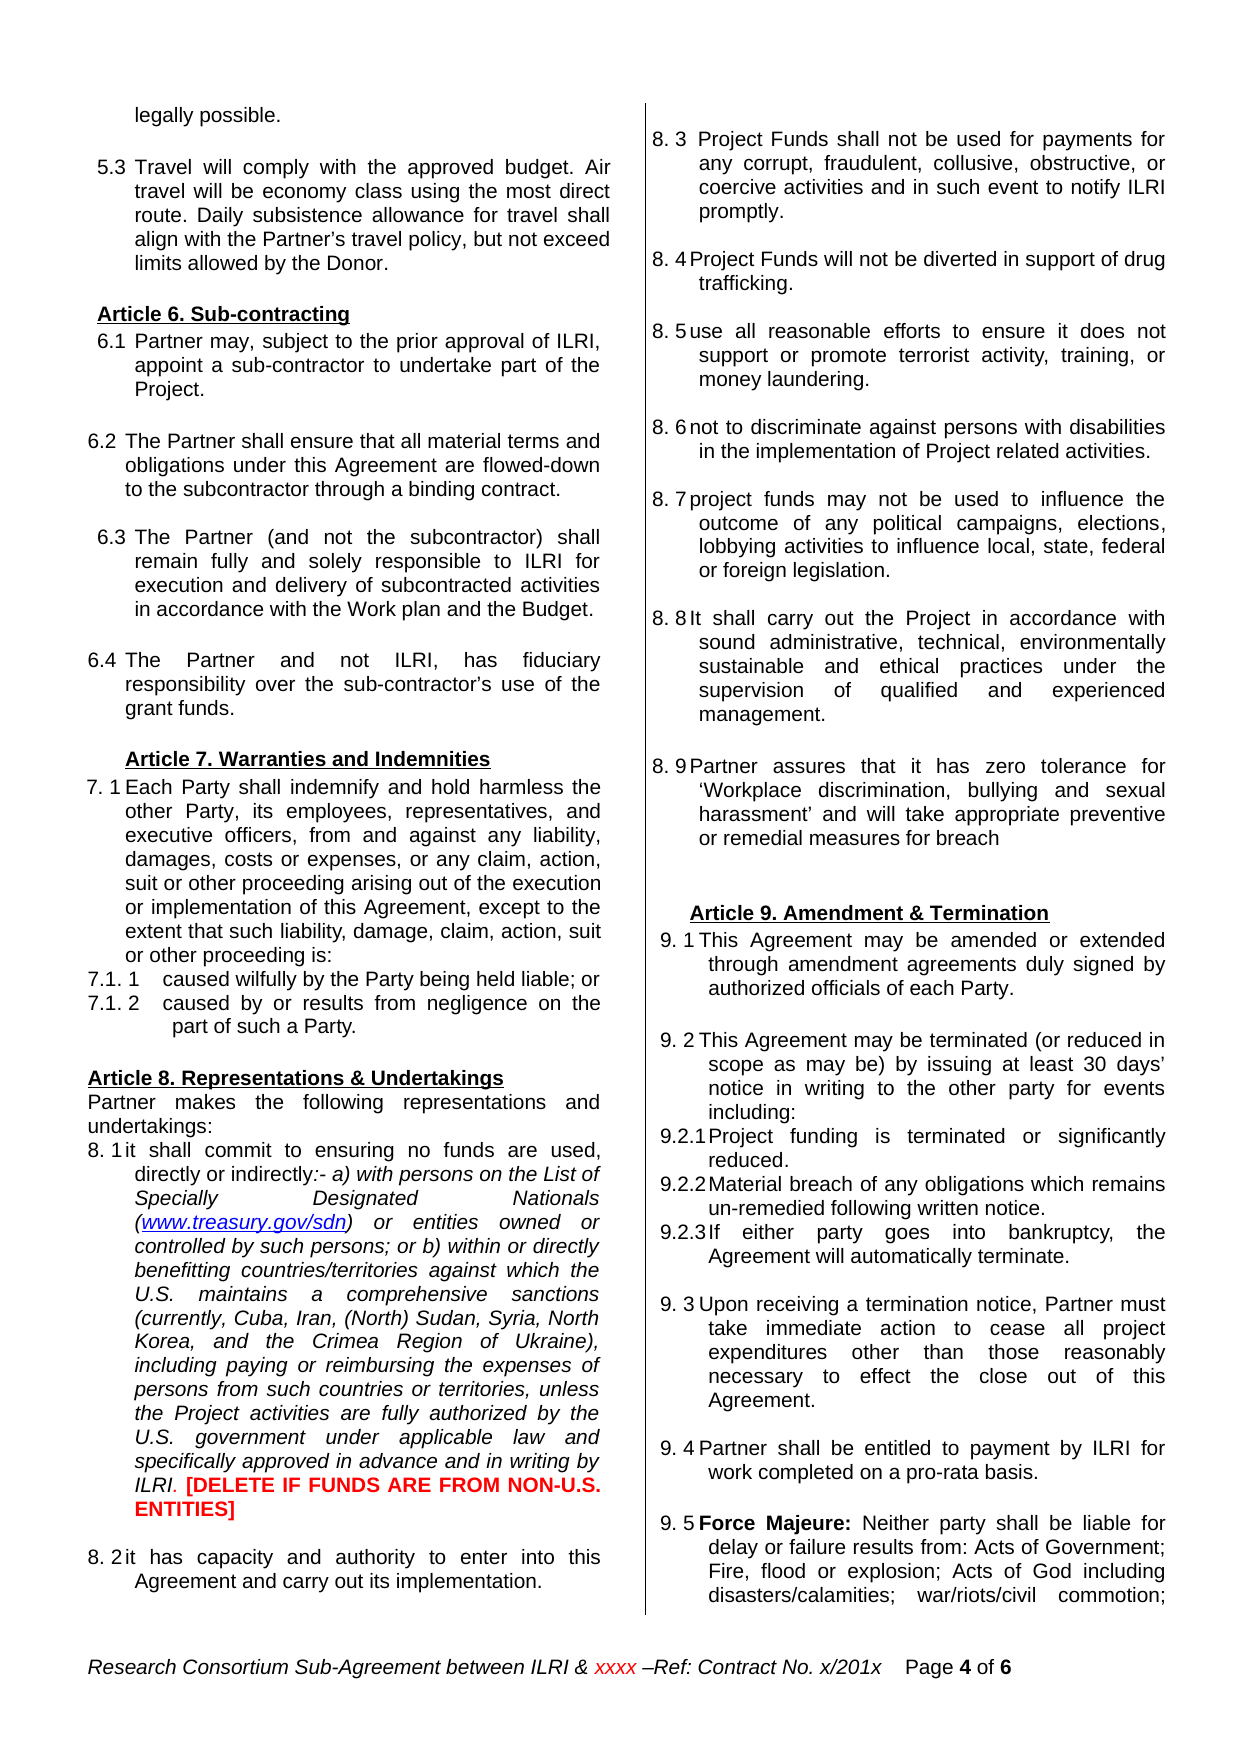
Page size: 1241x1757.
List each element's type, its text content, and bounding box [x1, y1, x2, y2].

list not to discriminate against persons with disabilities in the implementation of Project related activities. [652, 414, 1166, 462]
list Partner assures that it has zero tolerance for ‘Workplace discrimination, bullying and sexual harassment’ and will take appropriate preventive or remedial measures for breach [652, 753, 1166, 849]
list Project funding is terminated or significantly reduced. [660, 1124, 1166, 1172]
list The Partner and not ILRI, has fiduciary responsibility over the sub-contractor’s use of the grant funds. [87, 648, 601, 720]
list caused wilfully by the Party being held liable; or [87, 966, 602, 990]
text Article 9. Amendment & Termination [689, 901, 1165, 925]
list project funds may not be used to influence the outcome of any political campaigns, elections, lobbying activities to influence local, state, federal or foreign legislation. [652, 486, 1166, 582]
list The Partner (and not the subcontractor) shall remain fully and solely responsible to ILRI for execution and delivery of subcontracted activities in accordance with the Work plan and the Budget. [97, 524, 601, 620]
list Partner shall be entitled to payment by ILRI for work completed on a pro-rata basis. [660, 1436, 1166, 1483]
list Partner may, subject to the prior approval of ILRI, appoint a sub-contractor to undertake part of the Project. [97, 329, 601, 401]
list This Agreement may be amended or extended through amendment agreements duly signed by authorized officials of each Party. [660, 928, 1166, 1000]
text Article 6. Sub-contracting [97, 302, 601, 326]
list use all reasonable efforts to ensure it does not support or promote terrorist activity, training, or money laundering. [652, 319, 1166, 391]
list Project Funds shall not be used for payments for any corrupt, fraudulent, collusive, obstructive, or coercive activities and in such event to notify ILRI promptly. [652, 127, 1166, 223]
text Partner makes the following representations and undertakings: [87, 1090, 601, 1138]
list Upon receiving a termination notice, Partner must take immediate action to cease all project expenditures other than those reasonably necessary to effect the close out of this Agreement. [660, 1292, 1166, 1412]
list Tax-free privileges, discount/rebate should be passed on to the Project as far as practically and legally possible. [97, 103, 611, 127]
list Material breach of any obligations which remains un-remedied following written notice. [660, 1172, 1166, 1220]
list it shall commit to ensuring no funds are used, directly or indirectly:- a) with persons on the List of Specially Designated Nationals (www.treasury.gov/sdn) or entities owned or controlled by such persons; or b) within or directly benefitting countries/territories against which the U.S. maintains a comprehensive sanctions (currently, Cuba, Iran, (North) Sudan, Syria, North Korea, and the Crimea Region of Ukraine), including paying or reimbursing the expenses of persons from such countries or territories, unless the Project activities are fully authorized by the U.S. government under applicable law and specifically approved in advance and in writing by ILRI. [DELETE IF FUNDS ARE FROM NON-U.S. ENTITIES] [87, 1138, 602, 1521]
list Project Funds will not be diverted in support of drug trafficking. [652, 247, 1166, 295]
list Each Party shall indemnify and hold harmless the other Party, its employees, representatives, and executive officers, from and against any liability, damages, costs or expenses, or any claim, action, suit or other proceeding arising out of the execution or implementation of this Agreement, except to the extent that such liability, damage, claim, action, suit or other proceeding is: [86, 775, 602, 966]
list it has capacity and authority to enter into this Agreement and carry out its implementation. [87, 1545, 602, 1593]
list If either party goes into bankruptcy, the Agreement will automatically terminate. [660, 1220, 1166, 1268]
list It shall carry out the Project in accordance with sound administrative, technical, environmentally sustainable and ethical practices under the supervision of qualified and experienced management. [652, 606, 1166, 726]
text Article 8. Representations & Undertakings [87, 1066, 601, 1090]
list The Partner shall ensure that all material terms and obligations under this Agreement are flowed-down to the subcontractor through a binding contract. [87, 429, 601, 501]
list Travel will comply with the approved budget. Air travel will be economy class using the most direct route. Daily subsistence allowance for travel shall align with the Partner’s travel policy, but not exceed limits allowed by the Donor. [97, 154, 611, 274]
list This Agreement may be terminated (or reduced in scope as may be) by issuing at least 30 days’ notice in writing to the other party for events including: [660, 1028, 1166, 1124]
text Article 7. Warranties and Indemnities [125, 747, 601, 771]
list caused by or results from negligence on the part of such a Party. [87, 990, 602, 1038]
